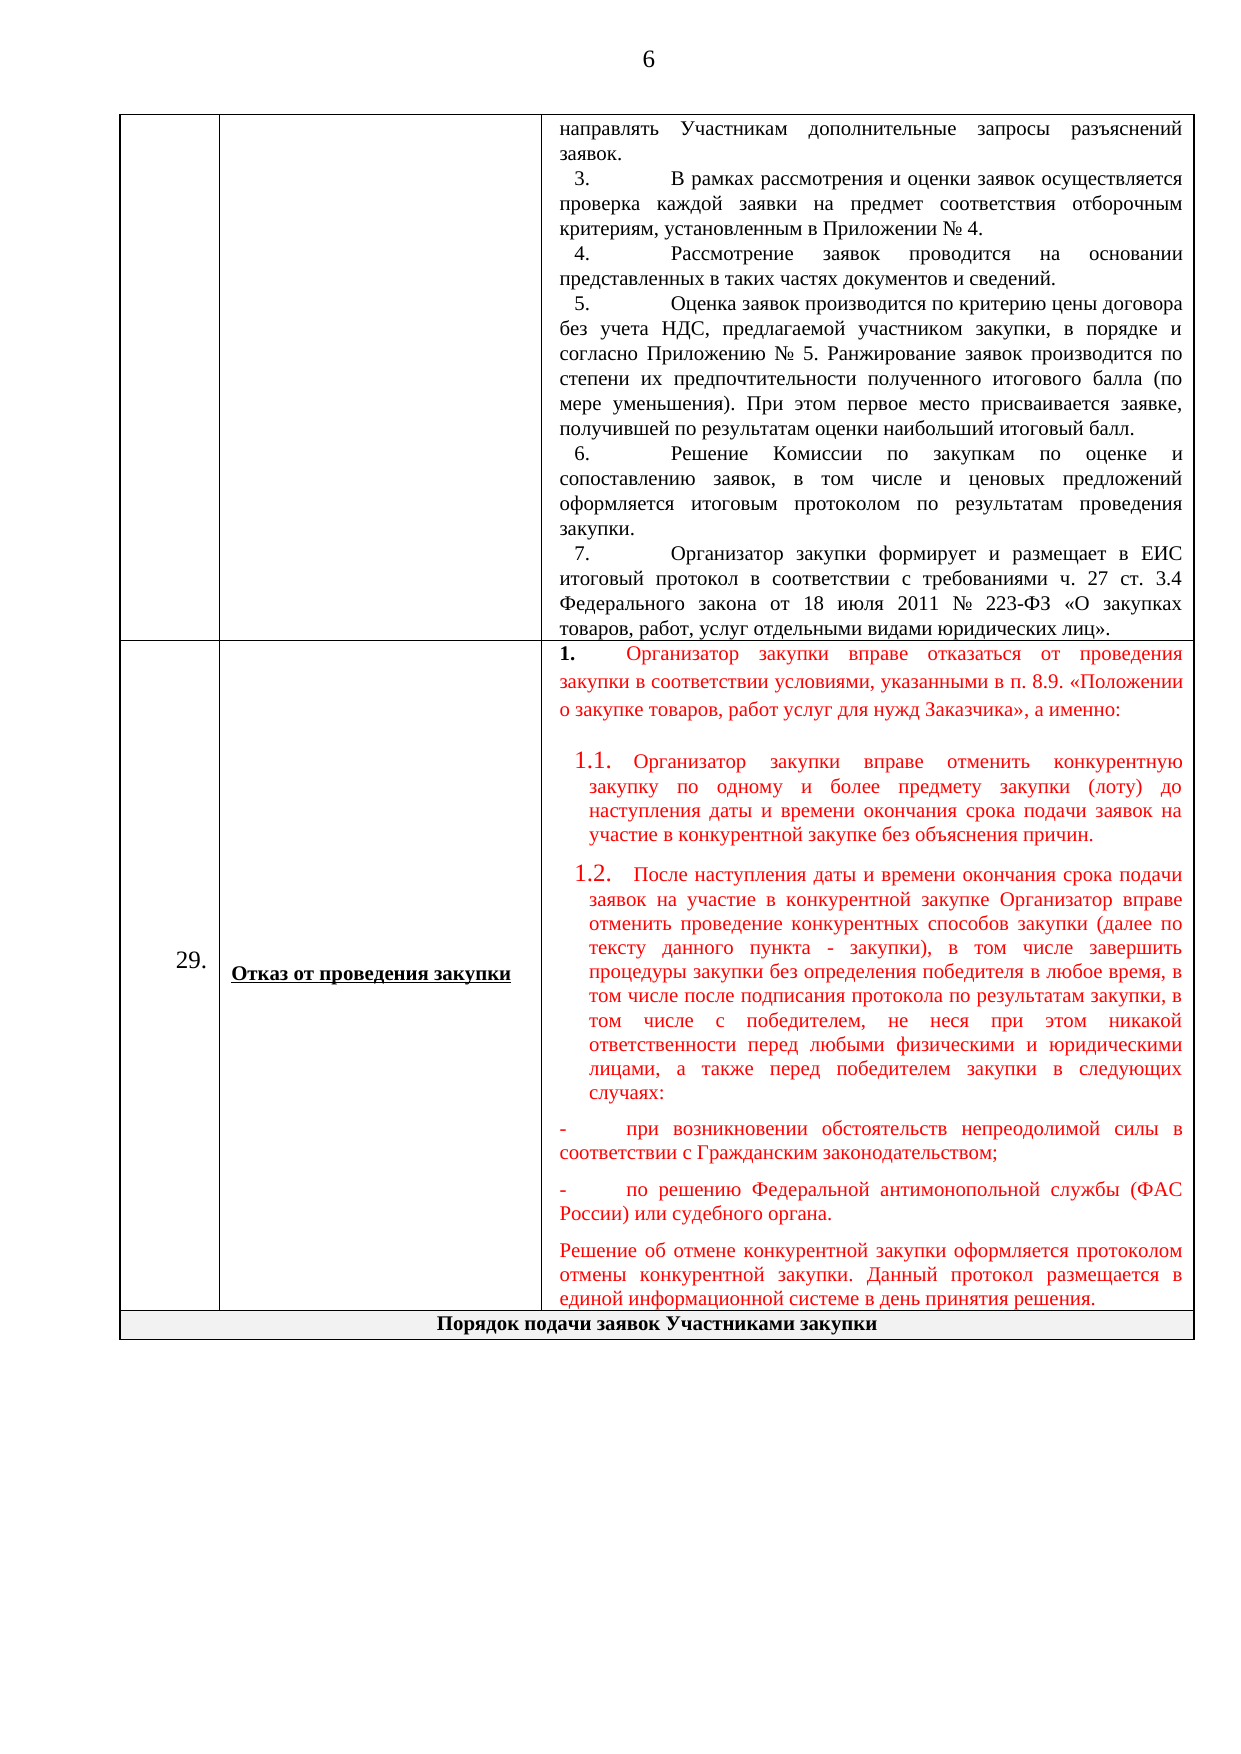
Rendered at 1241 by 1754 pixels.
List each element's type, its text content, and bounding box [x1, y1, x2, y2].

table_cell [542, 115, 1193, 640]
table_cell Порядок подачи заявок Участниками закупки [121, 1311, 1193, 1339]
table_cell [220, 115, 541, 640]
table_cell [121, 641, 219, 1310]
table_cell Организатор закупки вправе отказаться от проведения закупки в соответствии условиями, указанными в п. 8.9. «Положении о закупке товаров, работ услуг для нужд Заказчика», а именно: Организатор закупки вправе отменить конкурентную закупку по одному и более предмету закупки (лоту) до наступления даты и времени окончания срока подачи заявок на участие в конкурентной закупке без объяснения причин. После наступления даты и времени окончания срока подачи заявок на участие в конкурентной закупке Организатор вправе отменить проведение конкурентных способов закупки (далее по тексту данного пункта - закупки), в том числе завершить процедуры закупки без определения победителя в любое время, в том числе после подписания протокола по результатам закупки, в том числе с победителем, не неся при этом никакой ответственности перед любыми физическими и юридическими лицами, а также перед победителем закупки в следующих случаях: - при возникновении обстоятельств непреодолимой силы в соответствии с Гражданским законодательством; - по решению Федеральной антимонопольной службы (ФАС России) или судебного органа. Решение об отмене конкурентной закупки оформляется протоколом отмены конкурентной закупки. Данный протокол размещается в единой информационной системе в день принятия решения. [542, 641, 1193, 1310]
table_cell Отказ от проведения закупки [220, 641, 541, 1310]
table_cell [121, 115, 219, 640]
